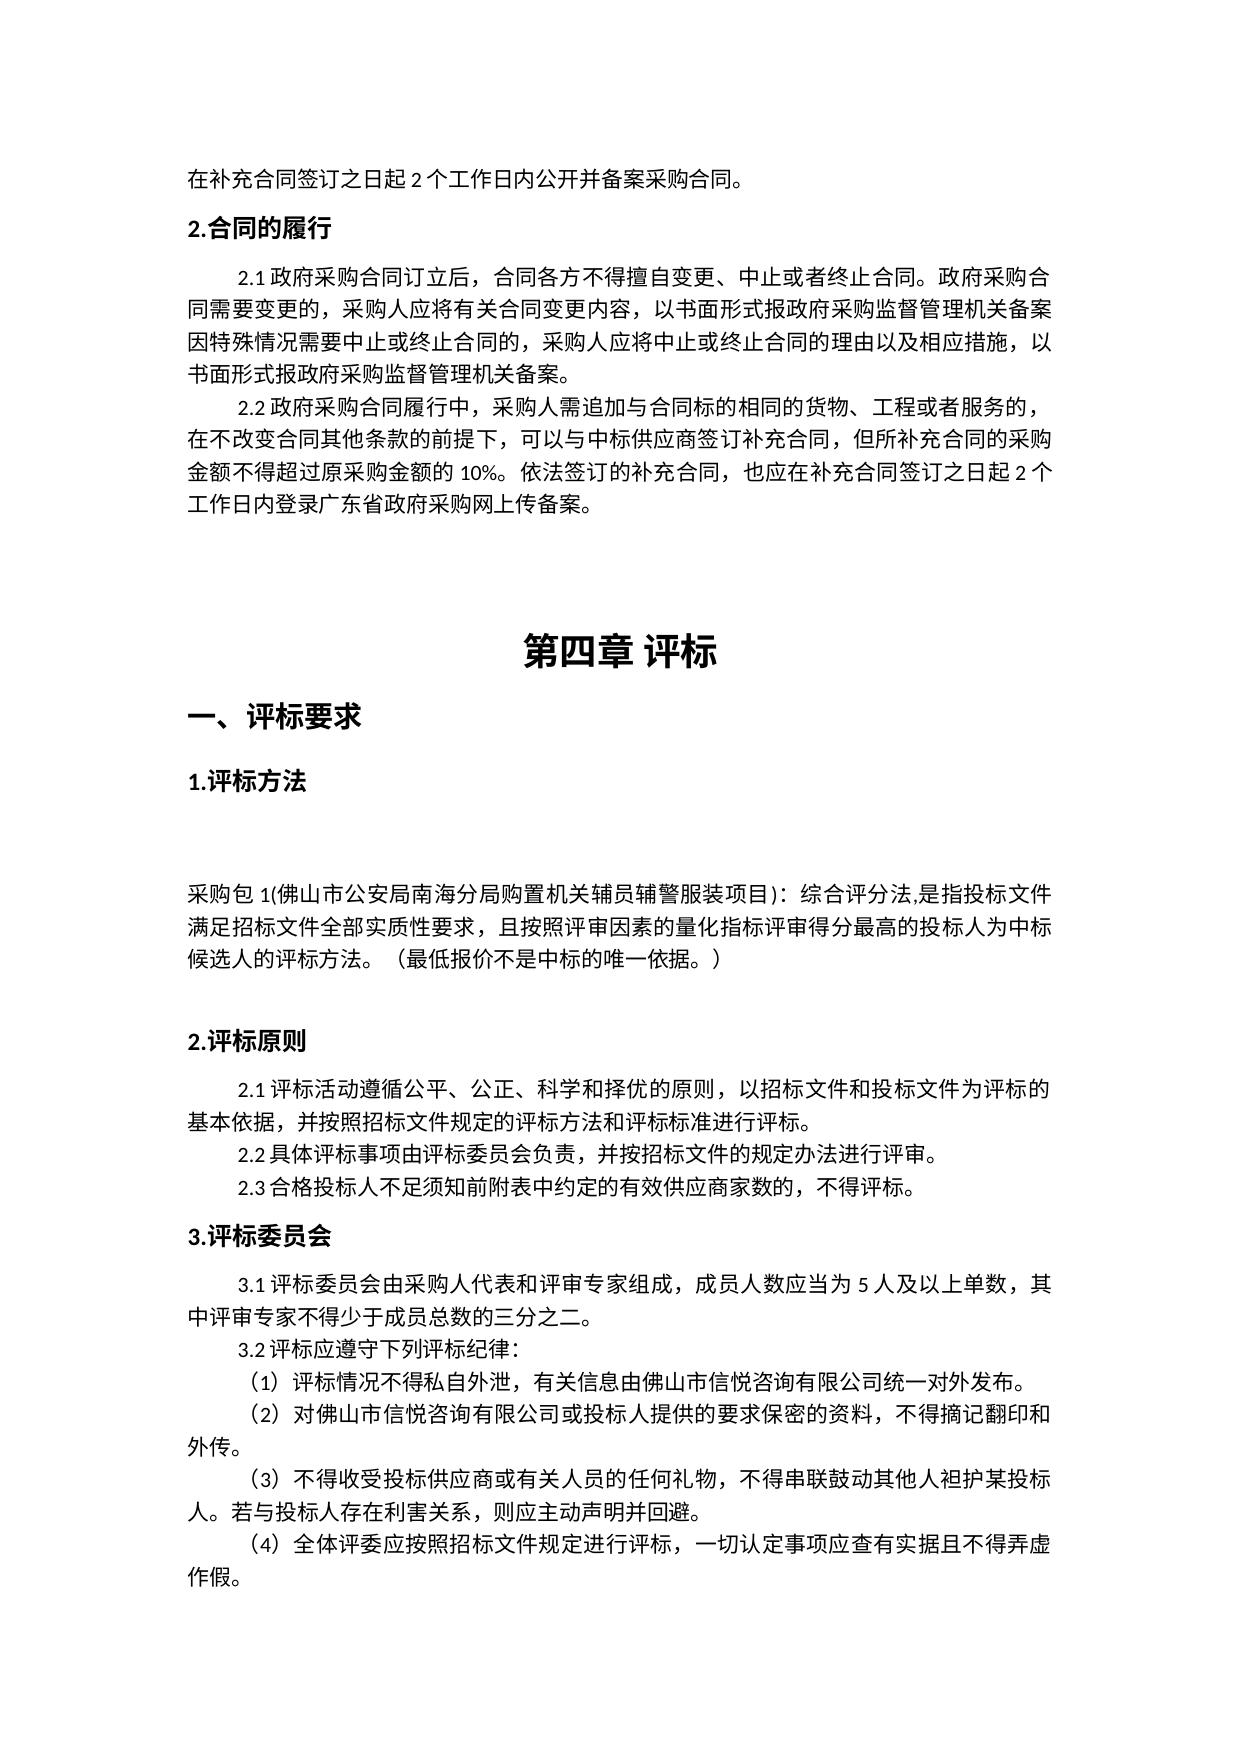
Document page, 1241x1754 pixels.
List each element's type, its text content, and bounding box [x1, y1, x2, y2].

text （3）不得收受投标供应商或有关人员的任何礼物，不得串联鼓动其他人袒护某投标人。若与投标人存在利害关系，则应主动声明并回避。 [187, 1462, 1053, 1527]
text 采购包1(佛山市公安局南海分局购置机关辅员辅警服装项目)：综合评分法,是指投标文件满足招标文件全部实质性要求，且按照评审因素的量化指标评审得分最高的投标人为中标候选人的评标方法。（最低报价不是中标的唯一依据。） [187, 877, 1053, 974]
text （1）评标情况不得私自外泄，有关信息由佛山市信悦咨询有限公司统一对外发布。 [187, 1364, 1053, 1397]
text （4）全体评委应按照招标文件规定进行评标，一切认定事项应查有实据且不得弄虚作假。 [187, 1527, 1053, 1592]
text 2.1政府采购合同订立后，合同各方不得擅自变更、中止或者终止合同。政府采购合同需要变更的，采购人应将有关合同变更内容，以书面形式报政府采购监督管理机关备案；因特殊情况需要中止或终止合同的，采购人应将中止或终止合同的理由以及相应措施，以书面形式报政府采购监督管理机关备案。 [187, 259, 1053, 389]
text 2.合同的履行 [187, 194, 1053, 259]
text 2.评标原则 [187, 1007, 1053, 1072]
text 3.评标委员会 [187, 1202, 1053, 1267]
text 一、评标要求 [187, 682, 1053, 747]
text 1.评标方法 [187, 747, 1053, 812]
text 3.2评标应遵守下列评标纪律： [187, 1332, 1053, 1364]
text 2.2政府采购合同履行中，采购人需追加与合同标的相同的货物、工程或者服务的，在不改变合同其他条款的前提下，可以与中标供应商签订补充合同，但所补充合同的采购金额不得超过原采购金额的10%。依法签订的补充合同，也应在补充合同签订之日起2个工作日内登录广东省政府采购网上传备案。 [187, 389, 1053, 519]
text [187, 162, 1053, 194]
text 3.1评标委员会由采购人代表和评审专家组成，成员人数应当为5人及以上单数，其中评审专家不得少于成员总数的三分之二。 [187, 1267, 1053, 1332]
text 第四章 评标 [187, 617, 1053, 682]
text 2.3合格投标人不足须知前附表中约定的有效供应商家数的，不得评标。 [187, 1169, 1053, 1202]
text （2）对佛山市信悦咨询有限公司或投标人提供的要求保密的资料，不得摘记翻印和外传。 [187, 1397, 1053, 1462]
text 2.1评标活动遵循公平、公正、科学和择优的原则，以招标文件和投标文件为评标的基本依据，并按照招标文件规定的评标方法和评标标准进行评标。 [187, 1072, 1053, 1137]
text 2.2具体评标事项由评标委员会负责，并按招标文件的规定办法进行评审。 [187, 1137, 1053, 1169]
